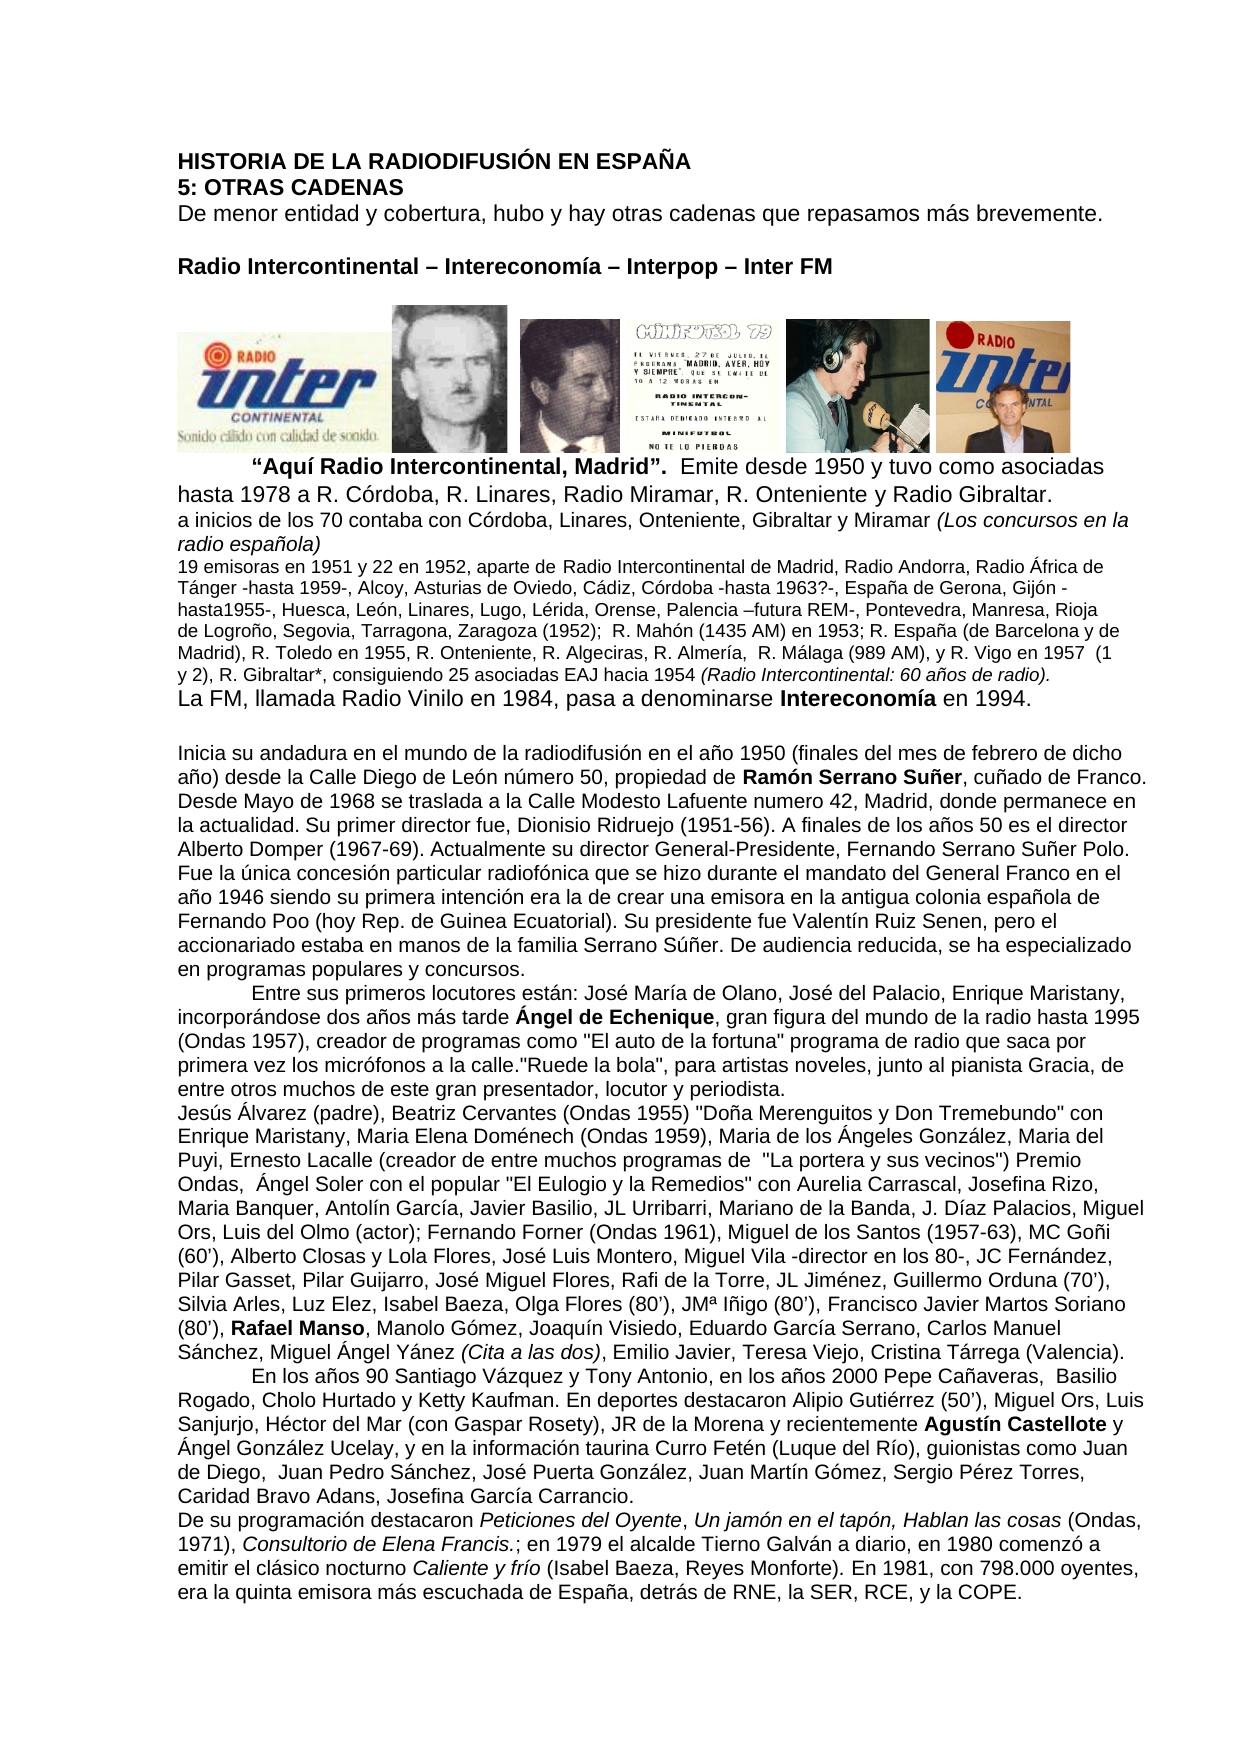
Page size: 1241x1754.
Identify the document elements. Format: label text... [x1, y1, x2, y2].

text Radio Intercontinental – Intereconomía – Interpop – Inter FM [177, 253, 1049, 279]
text De menor entidad y cobertura, hubo y hay otras cadenas que repasamos más brevemente. [177, 200, 1115, 227]
text 5: OTRAS CADENAS [177, 174, 1115, 200]
picture [177, 305, 508, 453]
text , llamada Radio Vinilo en 1984, pasa a denominarse Intereconomía en 1994. [177, 685, 1115, 711]
text “Aquí Radio Intercontinental, Madrid”. Emite desde 1950 y tuvo como asociadas hasta R. Córdoba, R. Linares, Radio Miramar, R. Onteniente y Radio Gibraltar. [177, 453, 1152, 508]
text Inicia su andadura en el mundo de la radiodifusión en el año 1950 (finales del mes de febrero de dicho año) desde de León número 50, propiedad de Ramón Serrano Suñer, cuñado de Franco. Desde Mayo de 1968 se traslada a la Calle Modesto Lafuente numero 42, Madrid, donde permanece en la actualidad. Su primer director fue, Dionisio Ridruejo (1951-56). A finales de los años 50 es el director Alberto Domper (1967-69). Actualmente su director General-Presidente, Fernando Serrano Suñer Polo. Fue la única concesión particular radiofónica que se hizo durante el mandato del General Franco en el año 1946 siendo su primera intención era la de crear una emisora en la antigua colonia española de Fernando Poo (hoy Rep. de Guinea Ecuatorial). Su presidente fue Valentín Ruiz Senen, pero el accionariado estaba en manos de la familia Serrano Súñer. De audiencia reducida, se ha especializado en programas populares y concursos. Entre sus primeros locutores están: José María de Olano, José del Palacio, Enrique Maristany, incorporándose dos años más tarde Ángel de Echenique, gran figura del mundo de la radio hasta 1995 (Ondas 1957), creador de programas como "El auto de la fortuna" programa de radio que saca por primera vez los micrófonos a la calle."Ruede la bola", para artistas noveles, junto al pianista Gracia, de entre otros muchos de este gran presentador, locutor y periodista. Jesús Álvarez (padre), Beatriz Cervantes (Ondas 1955) "Doña Merenguitos y Don Tremebundo" con Enrique Maristany, Maria Elena Doménech (Ondas 1959), Maria de los Ángeles González, Maria del Puyi, Ernesto Lacalle (creador de entre muchos programas de "La portera y sus vecinos") Premio Ondas, Ángel Soler con el popular "El Eulogio y " con Aurelia Carrascal, Josefina Rizo, Maria Banquer, Antolín García, Javier Basilio, JL Urribarri, Mariano de , J. Díaz Palacios, Miguel Ors, Luis del Olmo (actor); Fernando Forner (Ondas 1961), Miguel de los Santos (1957-63), MC Goñi (), Alberto Closas y Lola Flores, José Luis Montero, Miguel Vila -director en los 80-, JC Fernández, Pilar Gasset, Pilar Guijarro, José Miguel Flores, Rafi de la Torre, JL Jiménez, Guillermo Orduna (), Silvia Arles, Luz Elez, Isabel Baeza, Olga Flores (), JMª Iñigo (), Francisco Javier Martos Soriano (), Rafael Manso, Manolo Gómez, Joaquín Visiedo, Eduardo García Serrano, Carlos Manuel Sánchez, Miguel Ángel Yánez (Cita a las dos), Emilio Javier, Teresa Viejo, Cristina Tárrega (Valencia). En los años 90 Santiago Vázquez y Tony Antonio, en los años 2000 Pepe Cañaveras, Basilio Rogado, Cholo Hurtado y Ketty Kaufman. En deportes destacaron Alipio Gutiérrez (), Miguel Ors, Luis Sanjurjo, Héctor del Mar (con Gaspar Rosety), JR de y recientemente Agustín Castellote y Ángel González Ucelay, y en la información taurina Curro Fetén (Luque del Río), guionistas como Juan de Diego, Juan Pedro Sánchez, José Puerta González, Juan Martín Gómez, Sergio Pérez Torres, Caridad Bravo Adans, Josefina García Carrancio. De su programación destacaron Peticiones del Oyente, Un jamón en el tapón, Hablan las cosas (Ondas, 1971), Consultorio de Elena Francis.; en 1979 el alcalde Tierno Galván a diario, en 1980 comenzó a emitir el clásico nocturno Caliente y frío (Isabel Baeza, Reyes Monforte). En 1981, con 798.000 oyentes, era la quinta emisora más escuchada de España, detrás de RNE, , RCE, y [177, 741, 1152, 1603]
text 19 emisoras en 1951 y 22 en 1952, aparte de Radio Intercontinental de Madrid, Radio Andorra, Radio África de Tánger -hasta 1959-, Alcoy, Asturias de Oviedo, Cádiz, Córdoba -hasta 1963?-, España de Gerona, Gijón -hasta1955-, Huesca, León, Linares, Lugo, Lérida, Orense, Palencia –futura REM-, Pontevedra, Manresa, Rioja de Logroño, Segovia, Tarragona, Zaragoza (1952); R. Mahón (1435 AM) en 1953; R. España (de Barcelona y de Madrid), R. Toledo en 1955, R. Onteniente, R. Algeciras, R. Almería, R. Málaga (989 AM), y R. Vigo en 1957 (1 y 2), R. Gibraltar*, consiguiendo 25 asociadas EAJ hacia 1954 (Radio Intercontinental: 60 años de radio). [177, 556, 1122, 685]
picture [520, 319, 620, 453]
picture [936, 321, 1071, 453]
text HISTORIA DE ESPAÑA [177, 148, 1049, 174]
text a inicios de los 70 contaba con Córdoba, Linares, Onteniente, Gibraltar y Miramar (Los concursos en la radio española) [177, 508, 1152, 556]
picture [626, 319, 780, 453]
picture [786, 319, 930, 453]
